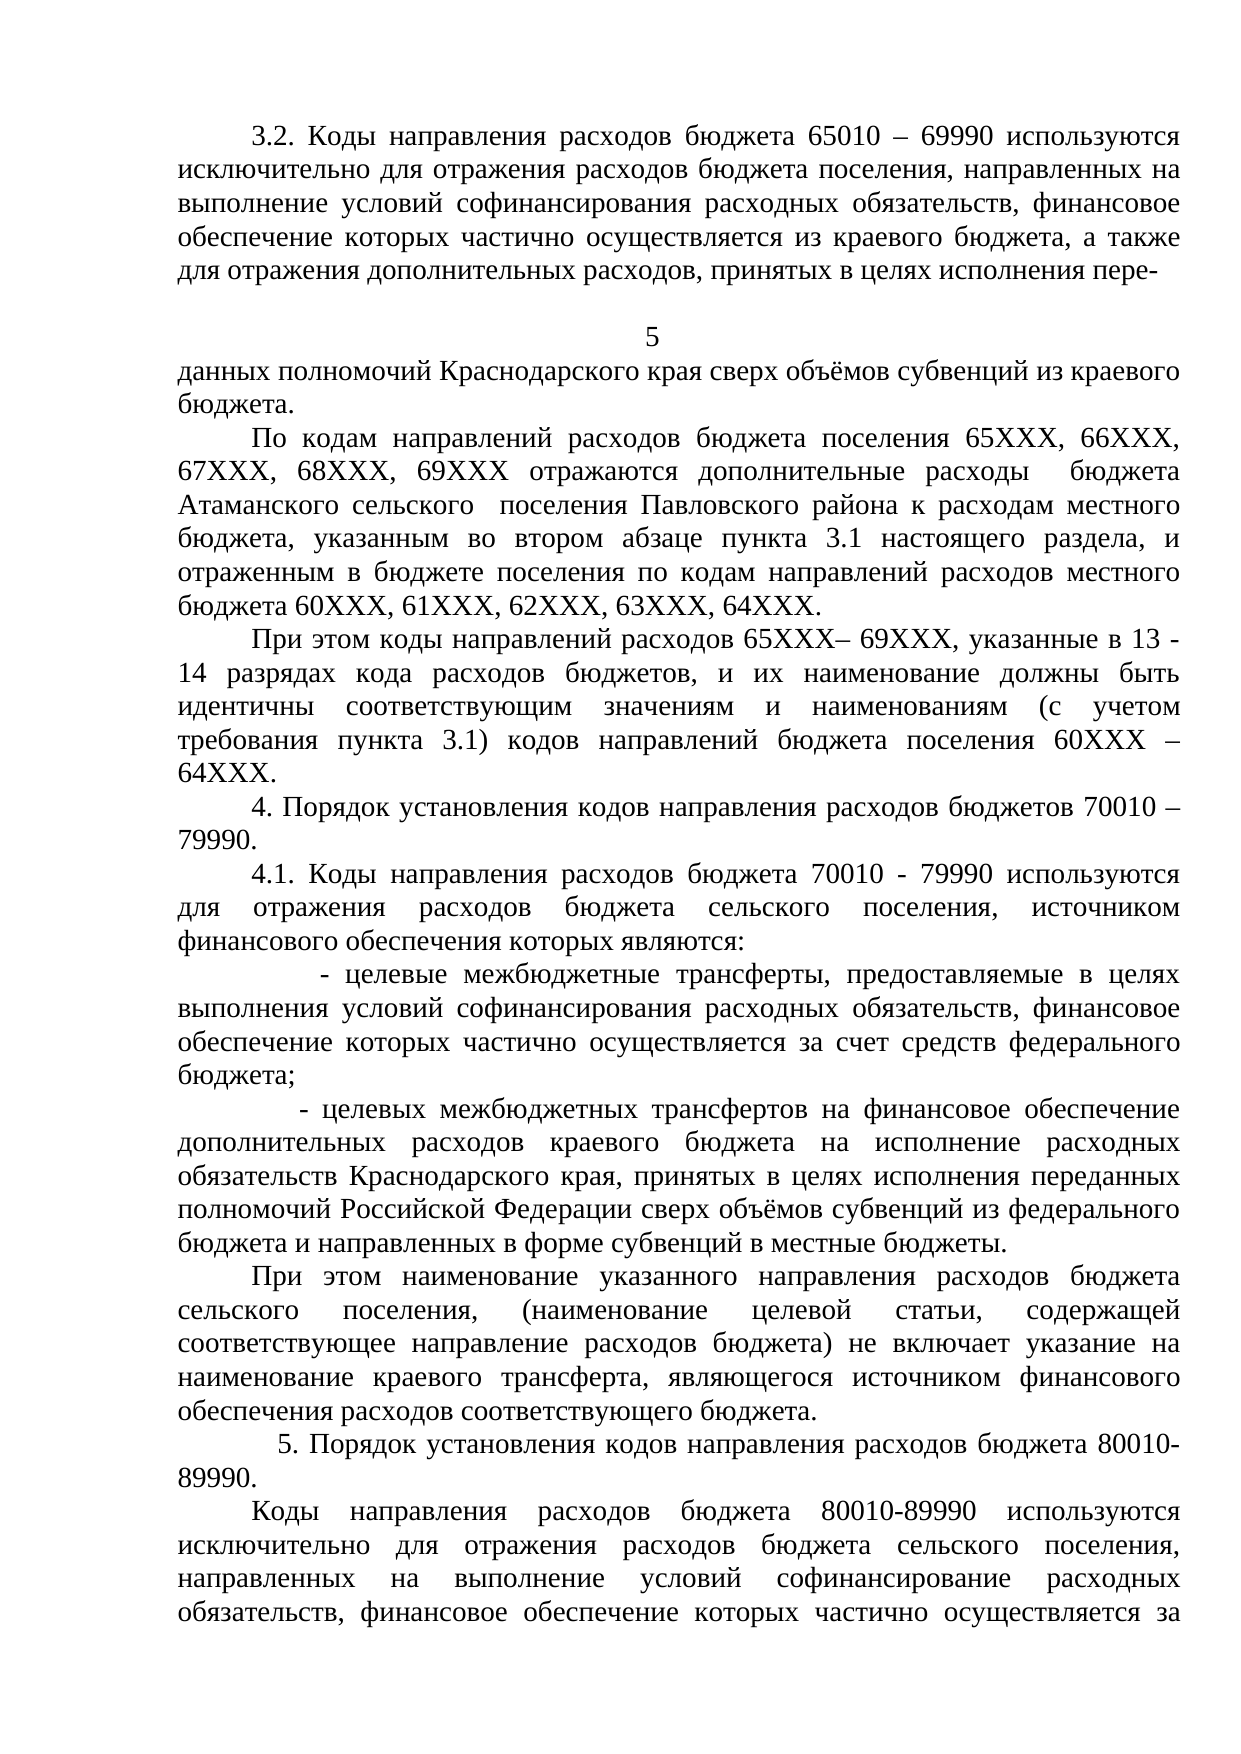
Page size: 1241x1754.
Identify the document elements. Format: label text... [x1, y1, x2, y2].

text - целевые межбюджетные трансферты, предоставляемые в целях выполнения условий софинансирования расходных обязательств, финансовое обеспечение которых частично осуществляется за счет средств федерального бюджета; [177, 957, 1181, 1091]
text При этом коды направлений расходов 65ХХХ– 69ХХХ, указанные в 13 - 14 разрядах кода расходов бюджетов, и их наименование должны быть идентичны соответствующим значениям и наименованиям (с учетом требования пункта 3.1) кодов направлений бюджета поселения 60ХХХ – 64ХХХ. [177, 621, 1181, 789]
text 5. Порядок установления кодов направления расходов бюджета 80010-89990. [177, 1426, 1181, 1493]
text По кодам направлений расходов бюджета поселения 65ХХХ, 66ХХХ, 67ХХХ, 68ХХХ, 69ХХХ отражаются дополнительные расходы бюджета Атаманского сельского поселения Павловского района к расходам местного бюджета, указанным во втором абзаце пункта 3.1 настоящего раздела, и отраженным в бюджете поселения по кодам направлений расходов местного бюджета 60ХХХ, 61ХХХ, 62ХХХ, 63ХХХ, 64ХХХ. [177, 420, 1181, 621]
text 4. Порядок установления кодов направления расходов бюджетов 70010 – 79990. [177, 789, 1181, 856]
text - целевых межбюджетных трансфертов на финансовое обеспечение дополнительных расходов краевого бюджета на исполнение расходных обязательств Краснодарского края, принятых в целях исполнения переданных полномочий Российской Федерации сверх объёмов субвенций из федерального бюджета и направленных в форме субвенций в местные бюджеты. [177, 1091, 1181, 1258]
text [177, 1493, 1181, 1627]
text 4.1. Коды направления расходов бюджета 70010 - 79990 используются для отражения расходов бюджета сельского поселения, источником финансового обеспечения которых являются: [177, 856, 1181, 957]
text 3.2. Коды направления расходов бюджета 65010 – 69990 используются исключительно для отражения расходов бюджета поселения, направленных на выполнение условий софинансирования расходных обязательств, финансовое обеспечение которых частично осуществляется из краевого бюджета, а также для отражения дополнительных расходов, принятых в целях исполнения пере- [177, 118, 1181, 286]
text 5 [177, 319, 1181, 353]
text данных полномочий Краснодарского края сверх объёмов субвенций из краевого бюджета. [177, 353, 1181, 420]
text При этом наименование указанного направления расходов бюджета сельского поселения, (наименование целевой статьи, содержащей соответствующее направление расходов бюджета) не включает указание на наименование краевого трансферта, являющегося источником финансового обеспечения расходов соответствующего бюджета. [177, 1258, 1181, 1426]
